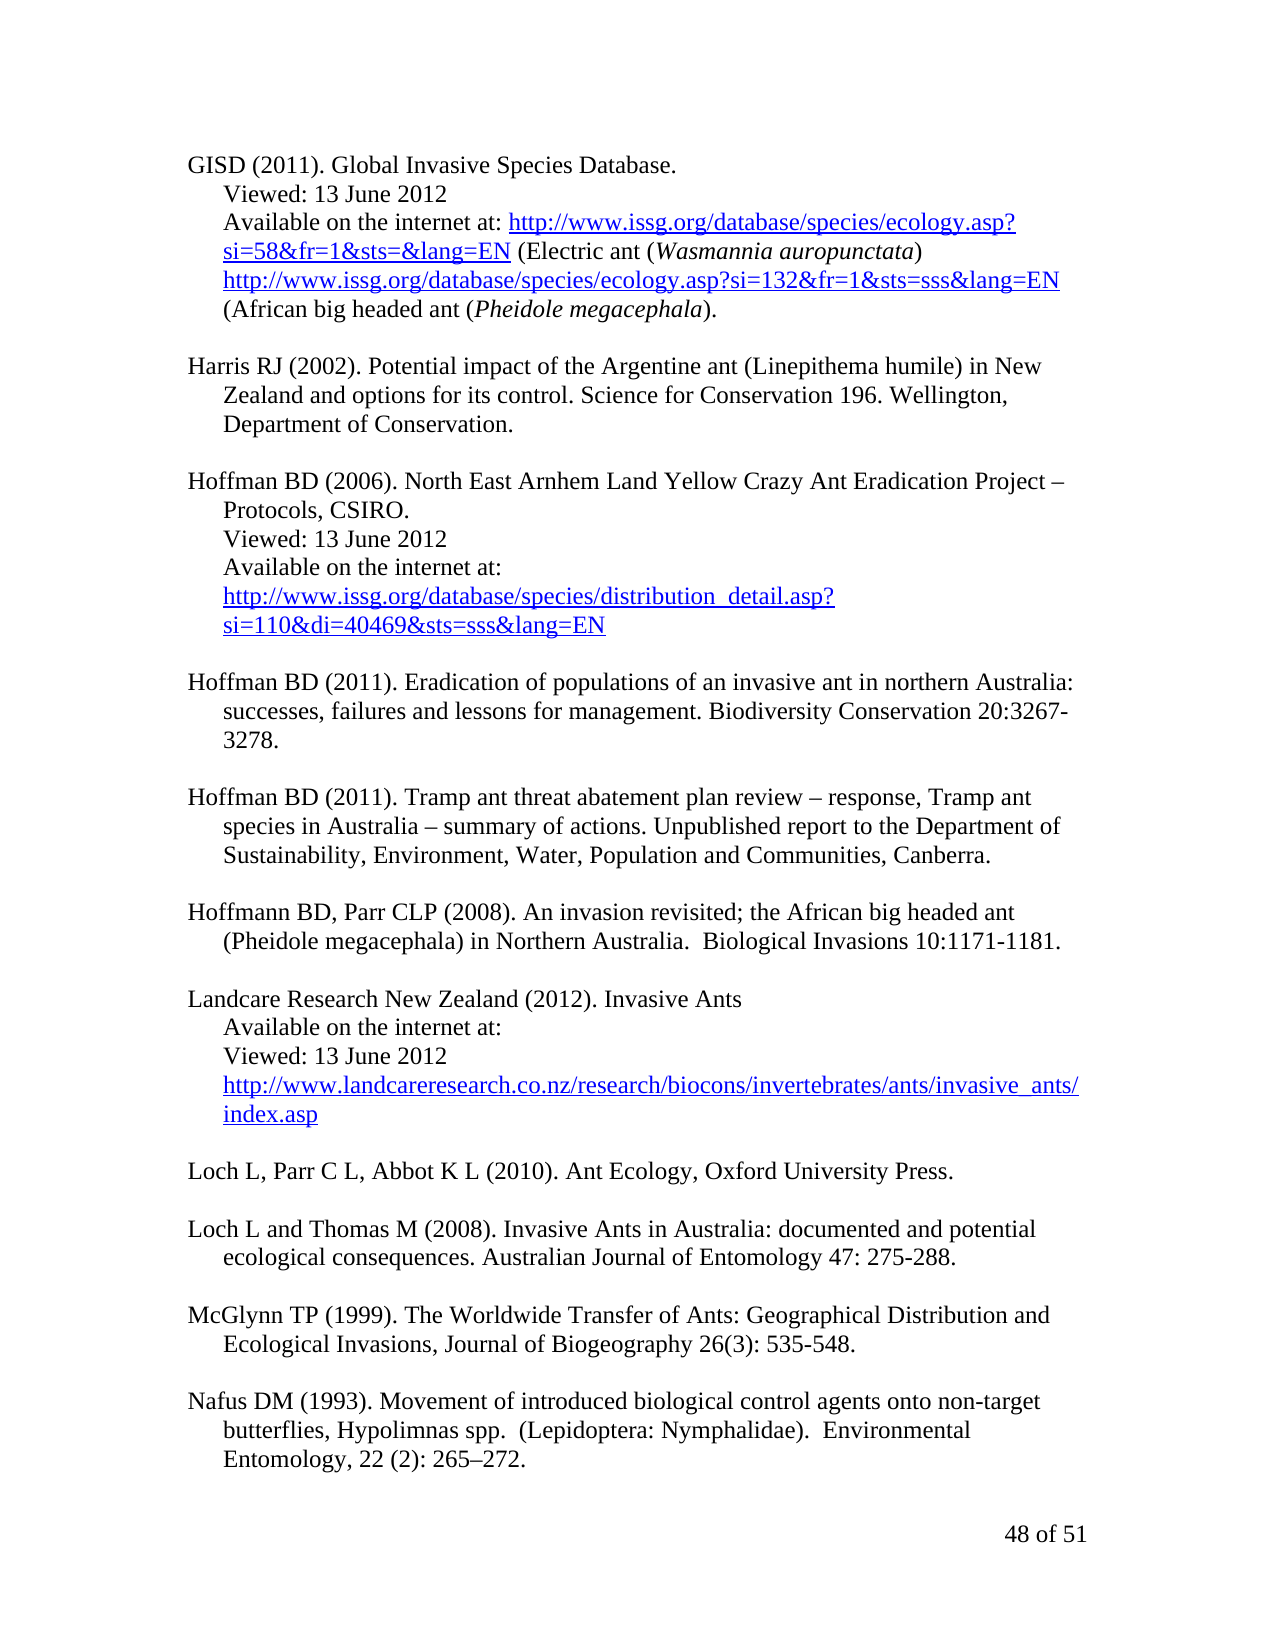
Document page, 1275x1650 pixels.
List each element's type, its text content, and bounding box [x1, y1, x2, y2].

text http://www.issg.org/database/species/ecology.asp?si=132&fr=1&sts=sss&lang=EN (African big headed ant (Pheidole megacephala). [223, 265, 1087, 322]
text Hoffman BD (2006). North East Arnhem Land Yellow Crazy Ant Eradication Project – Protocols, CSIRO. [187, 466, 1087, 524]
text Hoffman BD (2011). Eradication of populations of an invasive ant in northern Australia: successes, failures and lessons for management. Biodiversity Conservation 20:3267-3278. [187, 667, 1087, 754]
text Viewed: 13 June 2012 [223, 179, 1087, 207]
text Viewed: 13 June 2012 [223, 1041, 1087, 1070]
text Loch L, Parr C L, Abbot K L (2010). Ant Ecology, Oxford University Press. [187, 1156, 1087, 1185]
text Landcare Research New Zealand (2012). Invasive Ants [187, 984, 1087, 1012]
text Viewed: 13 June 2012 [223, 524, 1087, 552]
text Available on the internet at: [223, 1012, 1087, 1041]
text http://www.issg.org/database/species/distribution_detail.asp?si=110&di=40469&sts=sss&lang=EN [223, 581, 1087, 639]
text Hoffmann BD, Parr CLP (2008). An invasion revisited; the African big headed ant (Pheidole megacephala) in Northern Australia. Biological Invasions 10:1171-1181. [187, 897, 1087, 955]
text GISD (2011). Global Invasive Species Database. [187, 150, 1087, 179]
text Loch L and Thomas M (2008). Invasive Ants in Australia: documented and potential ecological consequences. Australian Journal of Entomology 47: 275-288. [187, 1214, 1087, 1271]
text Harris RJ (2002). Potential impact of the Argentine ant (Linepithema humile) in New Zealand and options for its control. Science for Conservation 196. Wellington, Department of Conservation. [187, 351, 1087, 437]
text Nafus DM (1993). Movement of introduced biological control agents onto non-target butterflies, Hypolimnas spp. (Lepidoptera: Nymphalidae). Environmental Entomology, 22 (2): 265–272. [187, 1386, 1087, 1472]
text Hoffman BD (2011). Tramp ant threat abatement plan review – response, Tramp ant species in Australia – summary of actions. Unpublished report to the Department of Sustainability, Environment, Water, Population and Communities, Canberra. [187, 782, 1087, 869]
text http://www.landcareresearch.co.nz/research/biocons/invertebrates/ants/invasive_ants/index.asp [223, 1070, 1087, 1127]
text Available on the internet at: http://www.issg.org/database/species/ecology.asp?si=58&fr=1&sts=&lang=EN (Electric ant (Wasmannia auropunctata) [223, 207, 1087, 265]
text Available on the internet at: [223, 552, 1087, 581]
text McGlynn TP (1999). The Worldwide Transfer of Ants: Geographical Distribution and Ecological Invasions, Journal of Biogeography 26(3): 535-548. [187, 1300, 1087, 1357]
